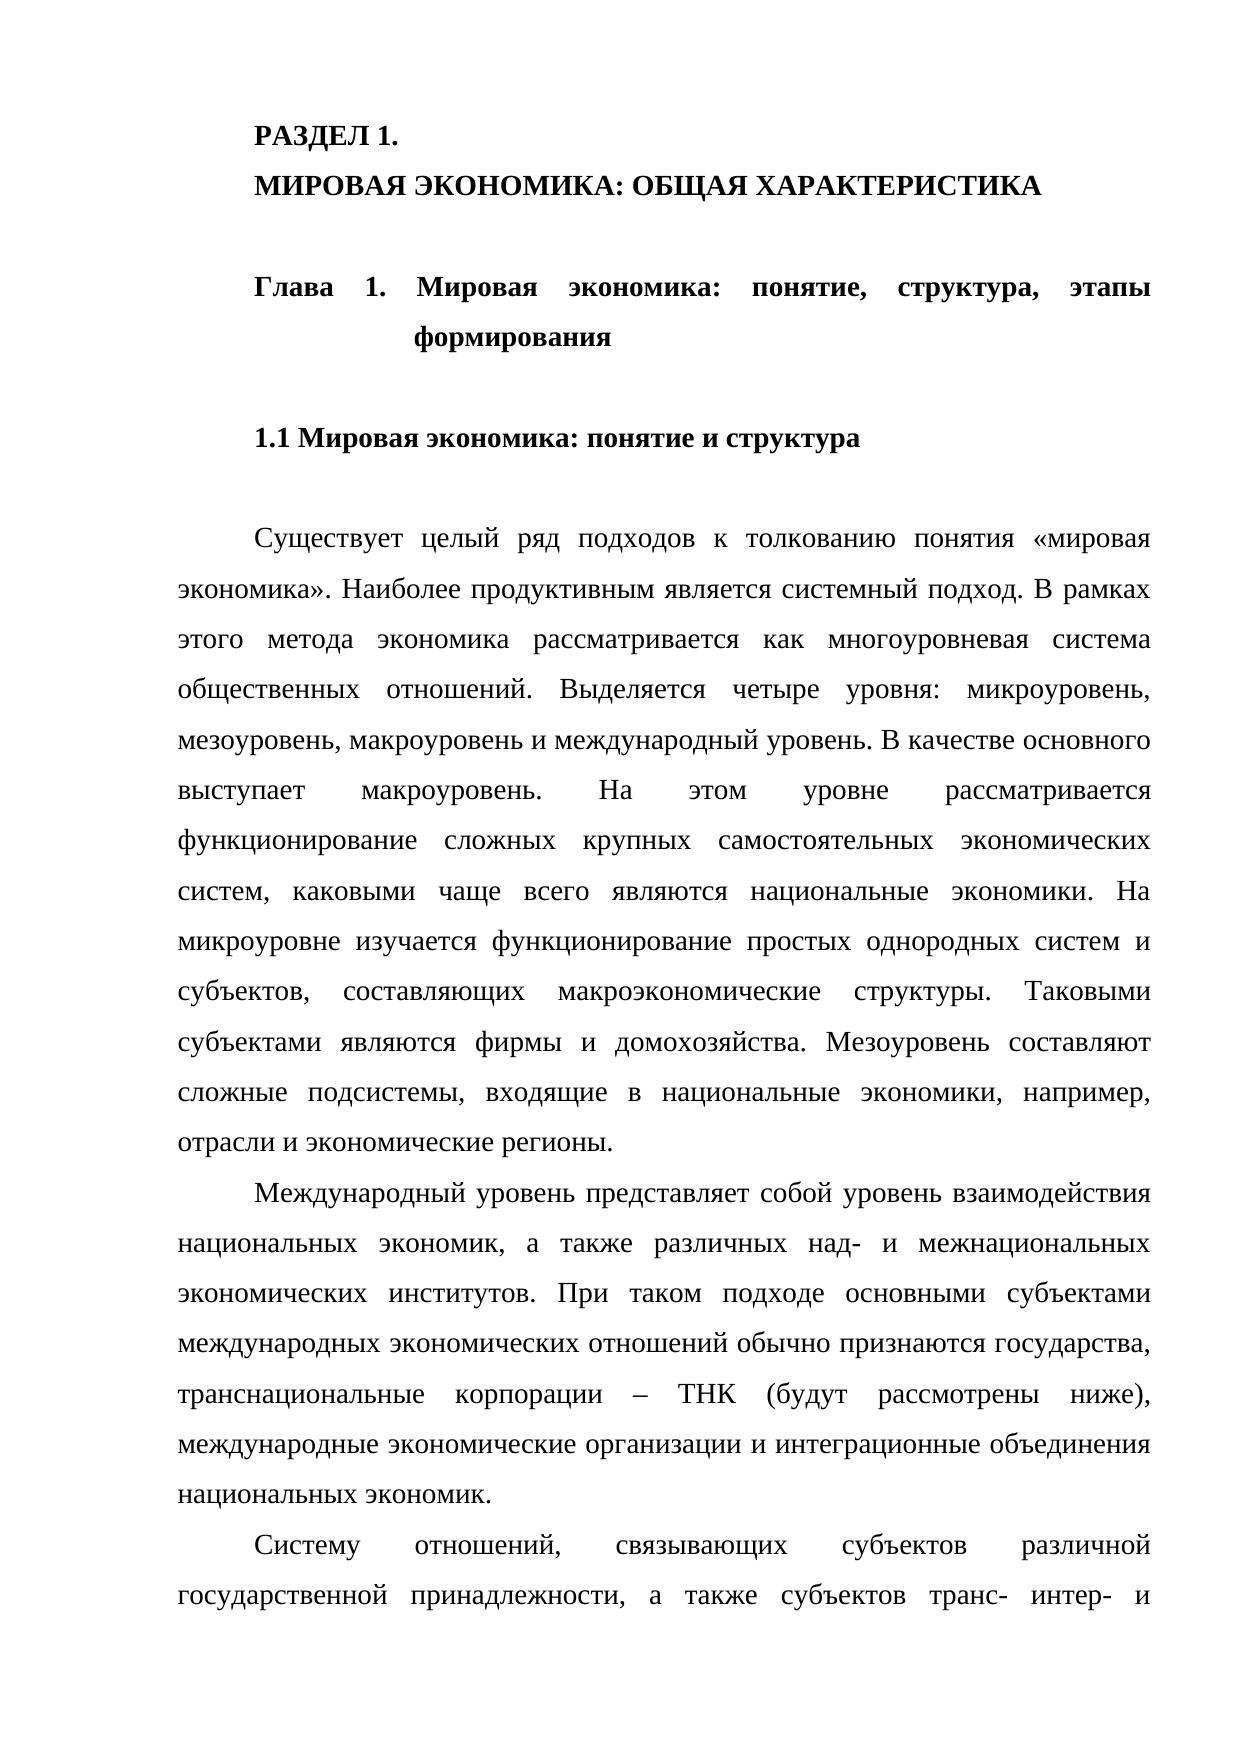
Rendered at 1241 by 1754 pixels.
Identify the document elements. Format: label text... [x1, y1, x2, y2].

text Международный уровень представляет собой уровень взаимодействия национальных экономик, а также различных над- и межнациональных экономических институтов. При таком подходе основными субъектами международных экономических отношений обычно признаются государства, транснациональные корпорации – ТНК (будут рассмотрены ниже), международные экономические организации и интеграционные объединения национальных экономик. [177, 1175, 1152, 1510]
text РАЗДЕЛ 1. [254, 118, 1152, 152]
text Существует целый ряд подходов к толкованию понятия «мировая экономика». Наиболее продуктивным является системный подход. В рамках этого метода экономика рассматривается как многоуровневая система общественных отношений. Выделяется четыре уровня: микроуровень, мезоуровень, макроуровень и международный уровень. В качестве основного выступает макроуровень. На этом уровне рассматривается функционирование сложных крупных самостоятельных экономических систем, каковыми чаще всего являются национальные экономики. На микроуровне изучается функционирование простых однородных систем и субъектов, составляющих макроэкономические структуры. Таковыми субъектами являются фирмы и домохозяйства. Мезоуровень составляют сложные подсистемы, входящие в национальные экономики, например, отрасли и экономические регионы. [177, 521, 1152, 1158]
text Глава 1. Мировая экономика: понятие, структура, этапы формирования [254, 269, 1152, 353]
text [177, 1527, 1152, 1611]
text 1.1 Мировая экономика: понятие и структура [177, 420, 1152, 453]
text МИРОВАЯ ЭКОНОМИКА: ОБЩАЯ ХАРАКТЕРИСТИКА [254, 168, 1152, 202]
